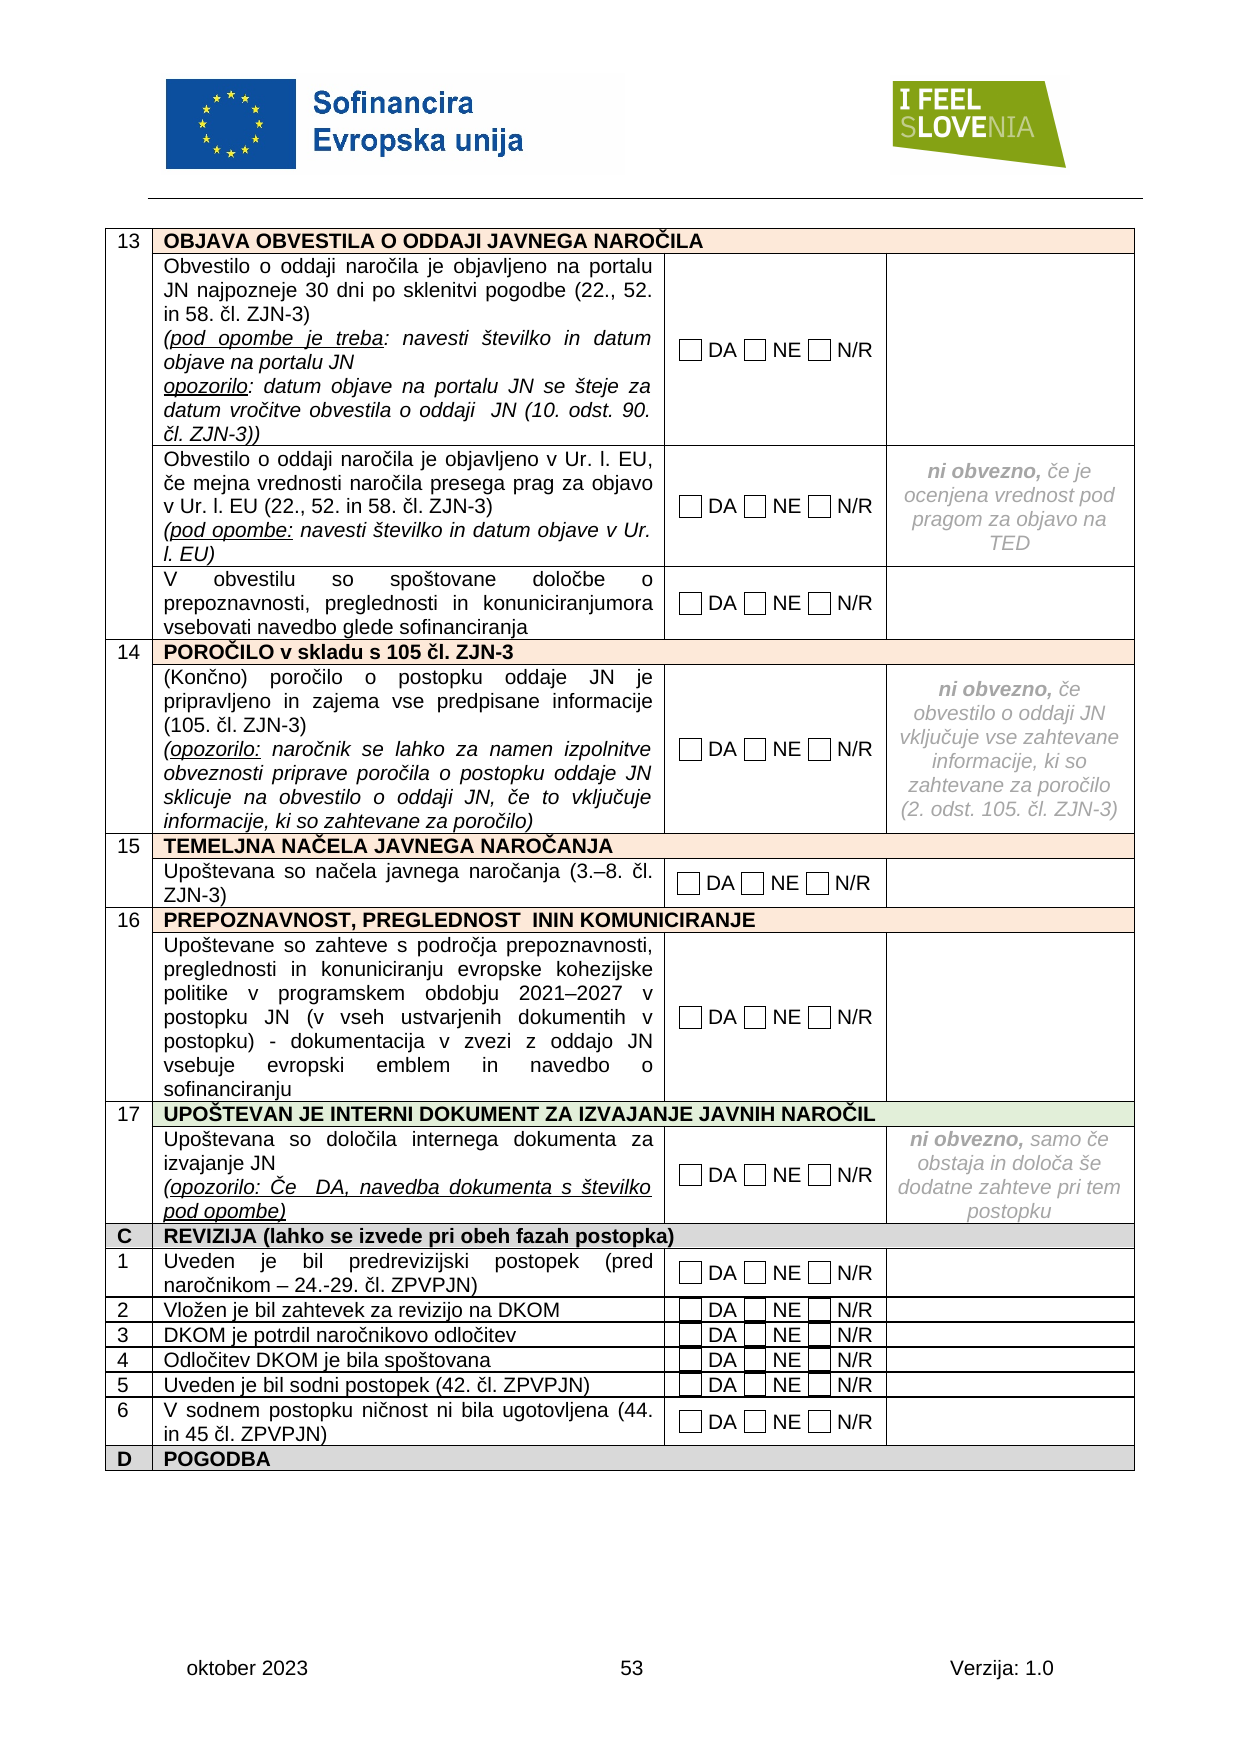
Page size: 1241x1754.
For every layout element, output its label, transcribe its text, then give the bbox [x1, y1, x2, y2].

table_cell D [106, 1446, 152, 1470]
table_cell (Končno) poročilo o postopku oddaje JN je pripravljeno in zajema vse predpisane informacije (105. čl. ZJN-3) (opozorilo: naročnik se lahko za namen izpolnitve obveznosti priprave poročila o postopku oddaje JN sklicuje na obvestilo o oddaji JN, če to vključuje informacije, ki so zahtevane za poročilo) [153, 665, 664, 833]
table_cell Upoštevana so načela javnega naročanja (3.–8. čl. ZJN-3) [153, 859, 664, 907]
table_cell DKOM je potrdil naročnikovo odločitev [153, 1323, 664, 1346]
table_cell [887, 933, 1134, 1101]
table_cell Upoštevane so zahteve s področja prepoznavnosti, preglednosti in konuniciranju evropske kohezijske politike v programskem obdobju 2021–2027 v postopku JN (v vseh ustvarjenih dokumentih v postopku) - dokumentacija v zvezi z oddajo JN vsebuje evropski emblem in navedbo o sofinanciranju [153, 933, 664, 1101]
table_cell ni obvezno, če je ocenjena vrednost pod pragom za objavo na TED [887, 446, 1134, 566]
table_cell 6 [106, 1398, 152, 1445]
table_cell 5 [106, 1373, 152, 1396]
picture [889, 75, 1070, 175]
table_cell 16 [106, 908, 152, 1101]
table_cell [887, 1298, 1134, 1321]
table_cell POGODBA [153, 1446, 1134, 1470]
table_cell [887, 1249, 1134, 1296]
table_cell DA NE N/R [766, 1298, 808, 1321]
table_cell PREPOZNAVNOST, PREGLEDNOST ININ KOMUNICIRANJE [153, 908, 1134, 932]
table_cell DA NE N/R [702, 1348, 744, 1371]
table_cell ni obvezno, če obvestilo o oddaji JN vključuje vse zahtevane informacije, ki so zahtevane za poročilo (2. odst. 105. čl. ZJN-3) [887, 665, 1134, 833]
table_cell 3 [106, 1323, 152, 1346]
table_cell DA NE N/R [831, 1298, 886, 1321]
table_cell [887, 567, 1134, 639]
table_cell 17 [106, 1102, 152, 1222]
table_cell [887, 1348, 1134, 1371]
table_cell [887, 859, 1134, 907]
table_cell 4 [106, 1348, 152, 1371]
table_cell V sodnem postopku ničnost ni bila ugotovljena (44. in 45 čl. ZPVPJN) [153, 1398, 664, 1445]
picture [160, 73, 625, 175]
table_cell Uveden je bil predrevizijski postopek (pred naročnikom – 24.-29. čl. ZPVPJN) [153, 1249, 664, 1296]
table_cell DA NE N/R [831, 1348, 886, 1371]
table_cell V obvestilu so spoštovane določbe o prepoznavnosti, preglednosti in konuniciranjumora vsebovati navedbo glede sofinanciranja [153, 567, 664, 639]
table_cell DA NE N/R [665, 933, 886, 1101]
table_cell DA NE N/R [665, 567, 886, 639]
table_cell TEMELJNA NAČELA JAVNEGA NAROČANJA [153, 834, 1134, 858]
table_cell DA NE N/R [665, 254, 886, 445]
table_cell DA NE N/R [665, 1398, 886, 1445]
table_cell C [106, 1224, 152, 1247]
table_cell DA NE N/R [702, 1373, 744, 1396]
table_cell 13 [106, 229, 152, 639]
table_cell Vložen je bil zahtevek za revizijo na DKOM [153, 1298, 664, 1321]
table_cell DA NE N/R [766, 1348, 808, 1371]
table_cell DA NE N/R [766, 1323, 808, 1346]
table_cell DA NE N/R [665, 859, 886, 907]
table_cell DA NE N/R [766, 1373, 808, 1396]
table_cell Obvestilo o oddaji naročila je objavljeno v Ur. l. EU, če mejna vrednosti naročila presega prag za objavo v Ur. l. EU (22., 52. in 58. čl. ZJN-3) (pod opombe: navesti številko in datum objave v Ur. l. EU) [153, 446, 664, 566]
table_cell POROČILO v skladu s 105 čl. ZJN-3 [153, 640, 1134, 664]
table_cell 14 [106, 640, 152, 833]
table_cell [887, 1323, 1134, 1346]
table_cell Upoštevana so določila internega dokumenta za izvajanje JN (opozorilo: Če DA, navedba dokumenta s številko pod opombe) [153, 1127, 664, 1222]
table_cell 2 [106, 1298, 152, 1321]
table_cell UPOŠTEVAN JE INTERNI DOKUMENT ZA IZVAJANJE JAVNIH NAROČIL [153, 1102, 1134, 1126]
table_cell OBJAVA OBVESTILA O ODDAJI JAVNEGA NAROČILA [153, 229, 1134, 253]
table_cell DA NE N/R [665, 1249, 886, 1296]
table_cell 15 [106, 834, 152, 907]
table_cell [887, 1398, 1134, 1445]
table_cell [887, 1373, 1134, 1396]
table_cell DA NE N/R [665, 446, 886, 566]
table_cell DA NE N/R [665, 665, 886, 833]
table_cell Obvestilo o oddaji naročila je objavljeno na portalu JN najpozneje 30 dni po sklenitvi pogodbe (22., 52. in 58. čl. ZJN-3) (pod opombe je treba: navesti številko in datum objave na portalu JN opozorilo: datum objave na portalu JN se šteje za datum vročitve obvestila o oddaji JN (10. odst. 90. čl. ZJN-3)) [153, 254, 664, 445]
table_cell DA NE N/R [831, 1323, 886, 1346]
table_cell DA NE N/R [665, 1127, 886, 1222]
table_cell Uveden je bil sodni postopek (42. čl. ZPVPJN) [153, 1373, 664, 1396]
table_cell DA NE N/R [702, 1298, 744, 1321]
table_cell DA NE N/R [702, 1323, 744, 1346]
table_cell ni obvezno, samo če obstaja in določa še dodatne zahteve pri tem postopku [887, 1127, 1134, 1222]
table_cell REVIZIJA (lahko se izvede pri obeh fazah postopka) [153, 1224, 1134, 1247]
table_cell 1 [106, 1249, 152, 1296]
table_cell Odločitev DKOM je bila spoštovana [153, 1348, 664, 1371]
table_cell [887, 254, 1134, 445]
table_cell DA NE N/R [831, 1373, 886, 1396]
